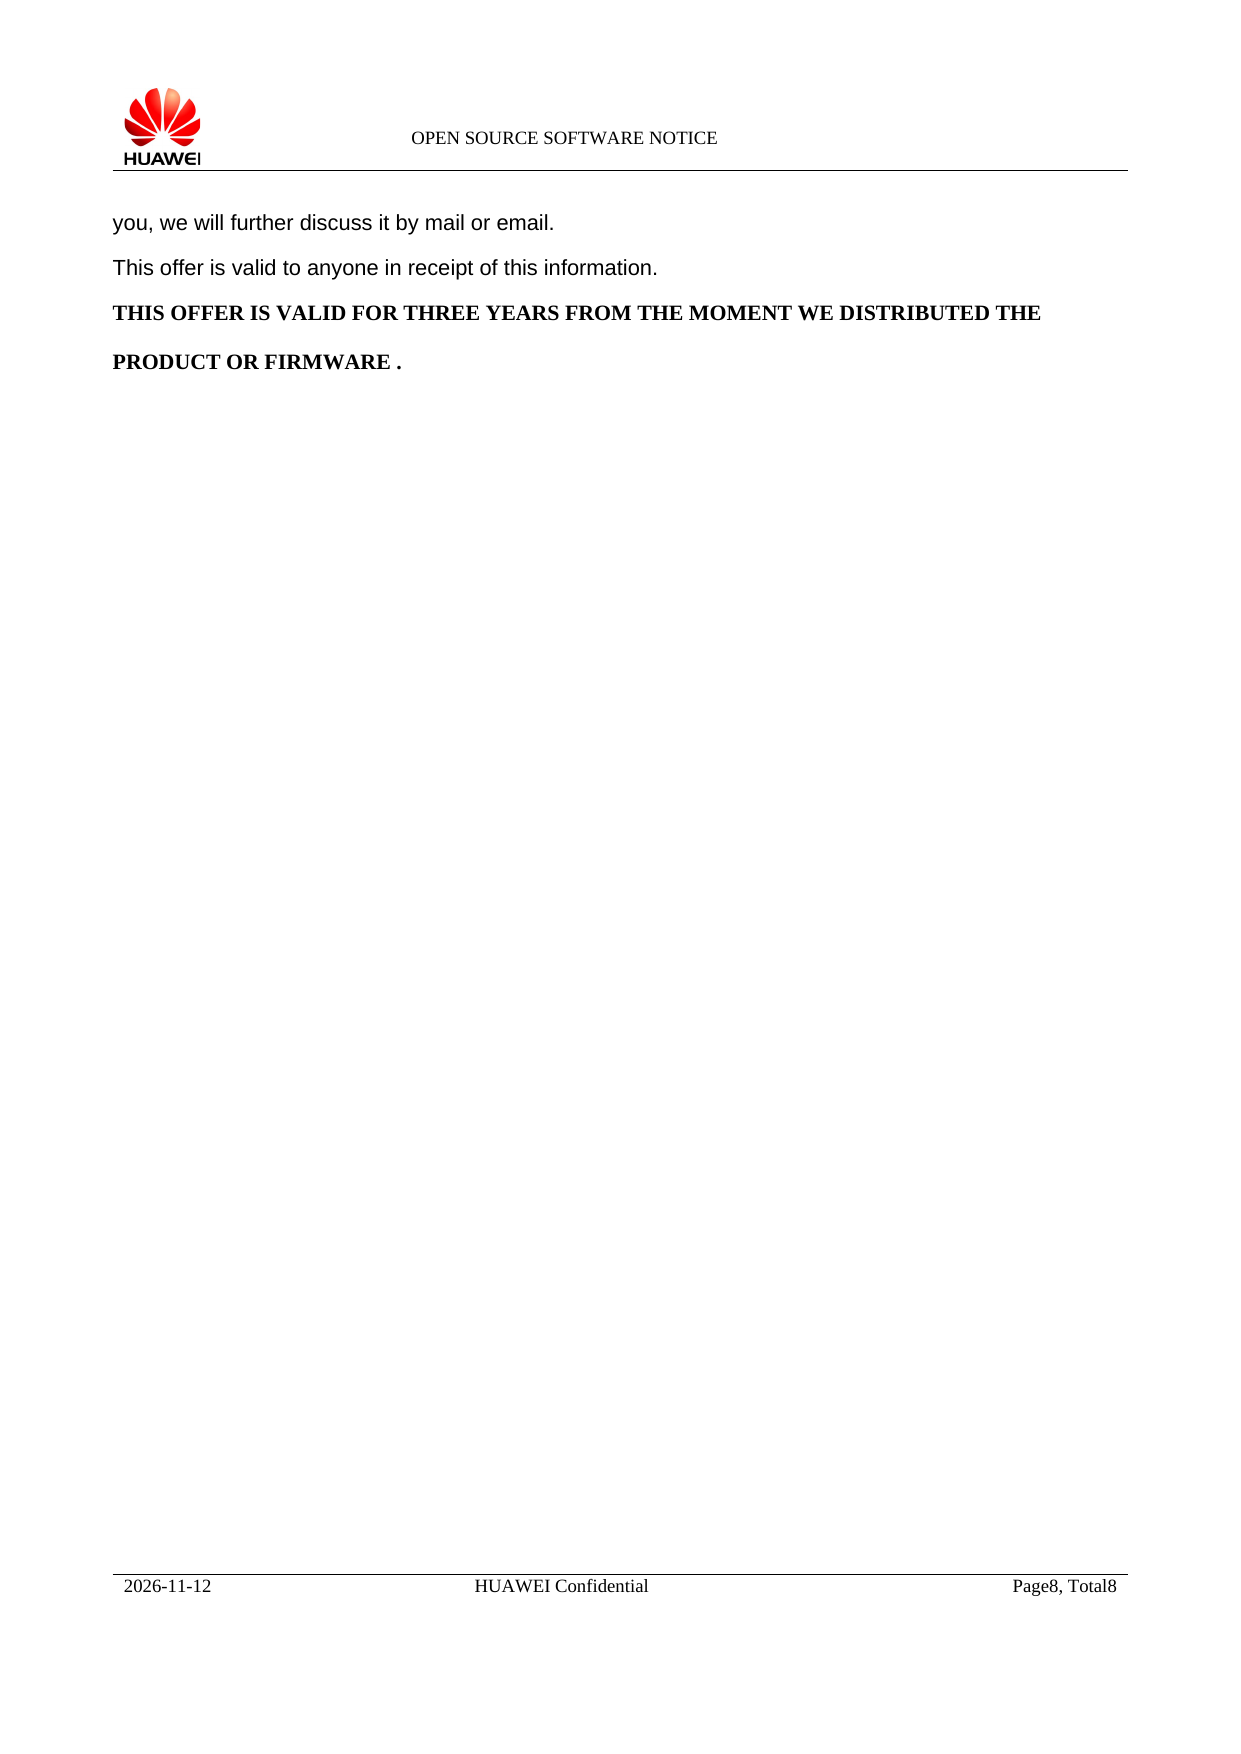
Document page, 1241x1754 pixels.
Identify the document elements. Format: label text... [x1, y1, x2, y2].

text This offer is valid for three years from the moment we distributed the product or firmware . [112, 297, 1128, 378]
picture [124, 88, 201, 165]
text This offer is valid to anyone in receipt of this information. [112, 251, 1128, 284]
